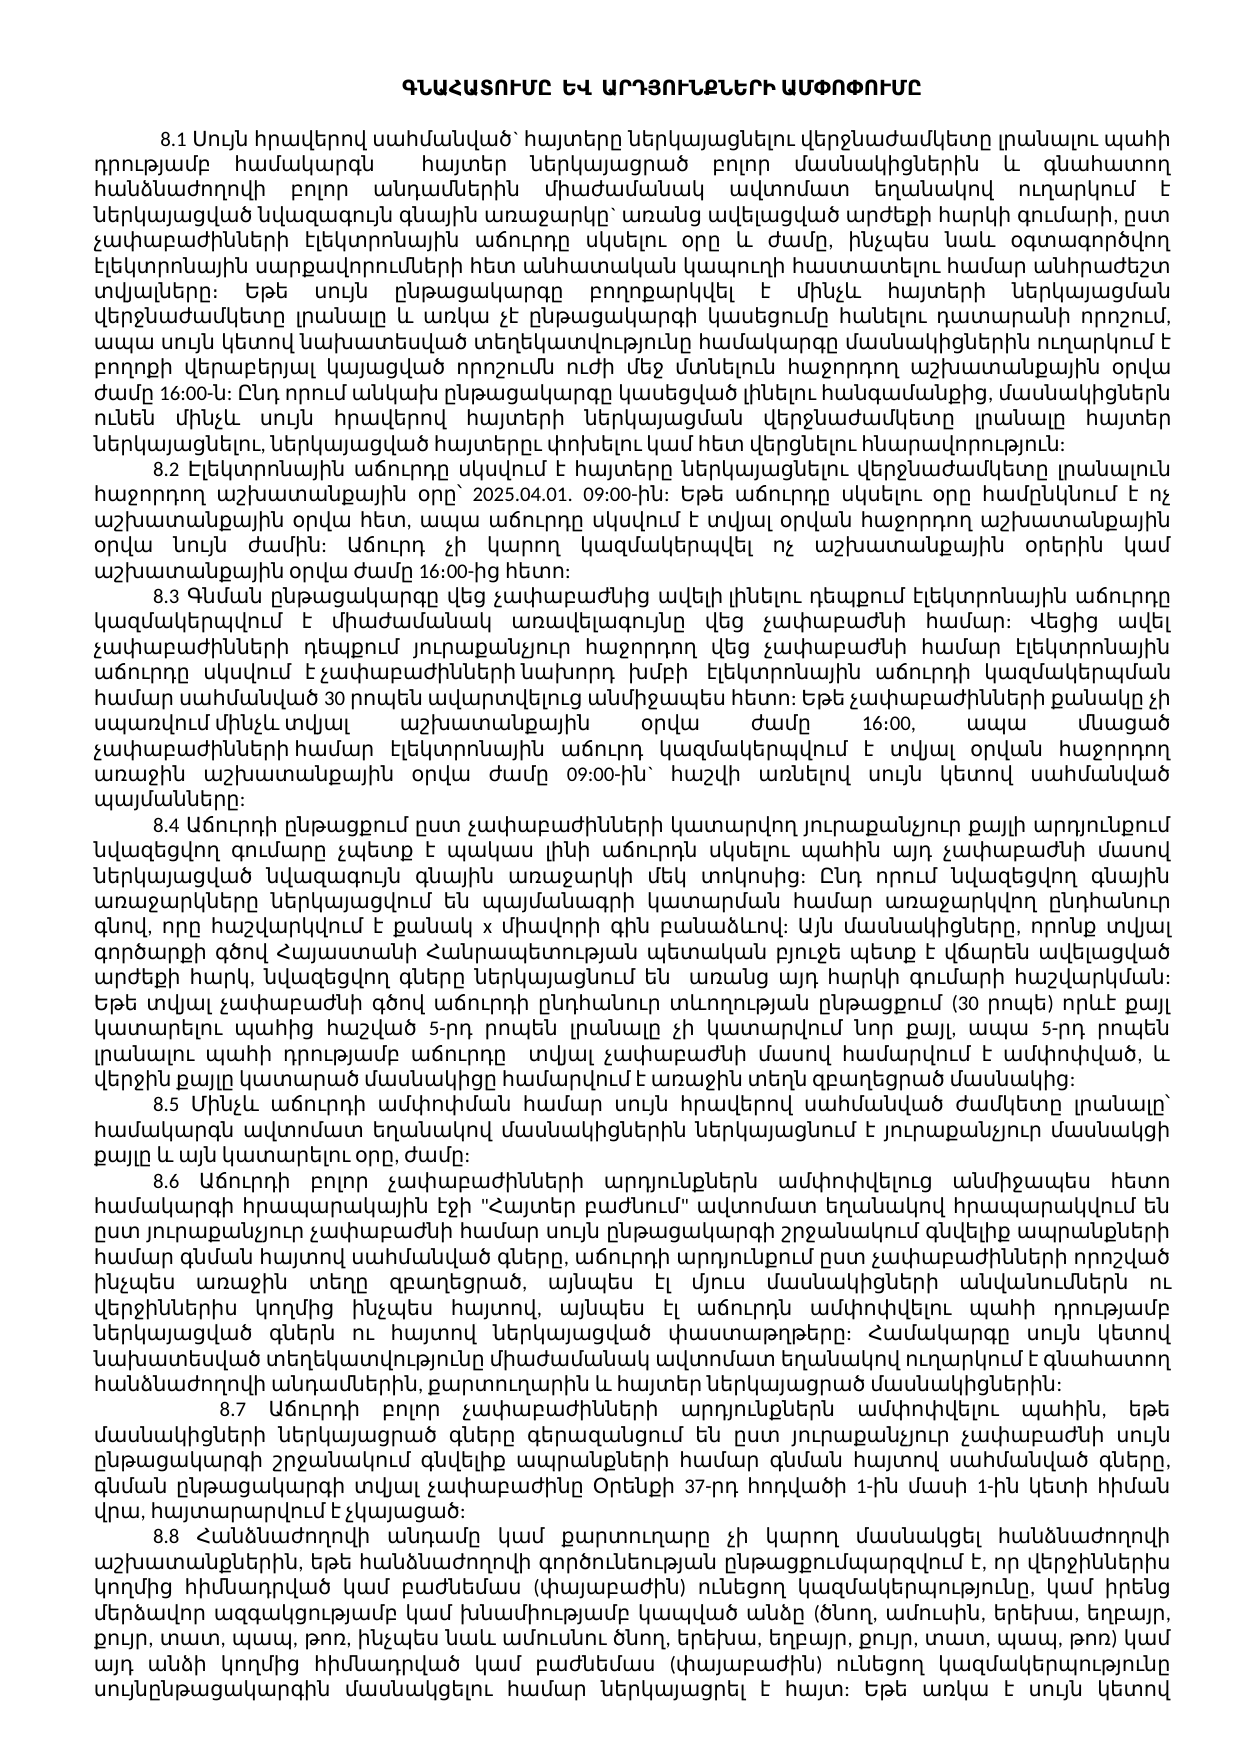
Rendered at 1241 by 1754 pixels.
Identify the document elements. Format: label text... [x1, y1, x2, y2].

text 8.1 Սույն հրավերով սահմանված` հայտերը ներկայացնելու վերջնաժամկետը լրանալու պահի դրությամբ համակարգն հայտեր ներկայացրած բոլոր մասնակիցներին և գնահատող հանձնաժողովի բոլոր անդամներին միաժամանակ ավտոմատ եղանակով ուղարկում է ներկայացված նվազագույն գնային առաջարկը` առանց ավելացված արժեքի հարկի գումարի, ըստ չափաբաժինների էլեկտրոնային աճուրդը սկսելու օրը և ժամը, ինչպես նաև օգտագործվող էլեկտրոնային սարքավորումների հետ անհատական կապուղի հաստատելու համար անհրաժեշտ տվյալները։ Եթե սույն ընթացակարգը բողոքարկվել է մինչև հայտերի ներկայացման վերջնաժամկետը լրանալը և առկա չէ ընթացակարգի կասեցումը հանելու դատարանի որոշում, ապա սույն կետով նախատեսված տեղեկատվությունը համակարգը մասնակիցներին ուղարկում է բողոքի վերաբերյալ կայացված որոշումն ուժի մեջ մտնելուն հաջորդող աշխատանքային օրվա ժամը 16:00-ն: Ընդ որում անկախ ընթացակարգը կասեցված լինելու հանգամանքից, մասնակիցներն ունեն մինչև սույն հրավերով հայտերի ներկայացման վերջնաժամկետը լրանալը հայտեր ներկայացնելու, ներկայացված հայտերըւ փոխելու կամ հետ վերցնելու հնարավորություն: [94, 126, 1171, 456]
text 8.5 Մինչև աճուրդի ամփոփման համար սույն հրավերով սահմանված ժամկետը լրանալը՝ համակարգն ավտոմատ եղանակով մասնակիցներին ներկայացնում է յուրաքանչյուր մասնակցի քայլը և այն կատարելու օրը, ժամը: [94, 1092, 1171, 1168]
text 8.3 Գնման ընթացակարգը վեց չափաբաժնից ավելի լինելու դեպքում էլեկտրոնային աճուրդը կազմակերպվում է միաժամանակ առավելագույնը վեց չափաբաժնի համար: Վեցից ավել չափաբաժինների դեպքում յուրաքանչյուր հաջորդող վեց չափաբաժնի համար էլեկտրոնային աճուրդը սկսվում է չափաբաժինների նախորդ խմբի էլեկտրոնային աճուրդի կազմակերպման համար սահմանված 30 րոպեն ավարտվելուց անմիջապես հետո: Եթե չափաբաժինների քանակը չի սպառվում մինչև տվյալ աշխատանքային օրվա ժամը 16։00, ապա մնացած չափաբաժինների համար էլեկտրոնային աճուրդ կազմակերպվում է տվյալ օրվան հաջորդող առաջին աշխատանքային օրվա ժամը 09:00-ին` հաշվի առնելով սույն կետով սահմանված պայմանները: [94, 583, 1171, 812]
text ԳՆԱՀԱՏՈՒՄԸ ԵՎ ԱՐԴՅՈՒՆՔՆԵՐԻ ԱՄՓՈՓՈՒՄԸ [94, 75, 1171, 100]
text 8.2 Էլեկտրոնային աճուրդը սկսվում է հայտերը ներկայացնելու վերջնաժամկետը լրանալուն հաջորդող աշխատանքային օրը՝ 2025.04.01. 09:00 -ին: Եթե աճուրդը սկսելու օրը համընկնում է ոչ աշխատանքային օրվա հետ, ապա աճուրդը սկսվում է տվյալ օրվան հաջորդող աշխատանքային օրվա նույն ժամին: Աճուրդ չի կարող կազմակերպվել ոչ աշխատանքային օրերին կամ աշխատանքային օրվա ժամը 16։00-ից հետո: [94, 456, 1171, 583]
text 8.7 Աճուրդի բոլոր չափաբաժինների արդյունքներն ամփոփվելու պահին, եթե մասնակիցների ներկայացրած գները գերազանցում են ըստ յուրաքանչյուր չափաբաժնի սույն ընթացակարգի շրջանակում գնվելիք ապրանքների համար գնման հայտով սահմանված գները, գնման ընթացակարգի տվյալ չափաբաժինը Օրենքի 37-րդ հոդվածի 1-ին մասի 1-ին կետի հիման վրա, հայտարարվում է չկայացած: [94, 1397, 1171, 1524]
text 8.4 Աճուրդի ընթացքում ըստ չափաբաժինների կատարվող յուրաքանչյուր քայլի արդյունքում նվազեցվող գումարը չպետք է պակաս լինի աճուրդն սկսելու պահին այդ չափաբաժնի մասով ներկայացված նվազագույն գնային առաջարկի մեկ տոկոսից: Ընդ որում նվազեցվող գնային առաջարկները ներկայացվում են պայմանագրի կատարման համար առաջարկվող ընդհանուր գնով, որը հաշվարկվում է քանակ x միավորի գին բանաձևով: Այն մասնակիցները, որոնք տվյալ գործարքի գծով Հայաստանի Հանրապետության պետական բյուջե պետք է վճարեն ավելացված արժեքի հարկ, նվազեցվող գները ներկայացնում են առանց այդ հարկի գումարի հաշվարկման: Եթե տվյալ չափաբաժնի գծով աճուրդի ընդհանուր տևողության ընթացքում (30 րոպե) որևէ քայլ կատարելու պահից հաշված 5-րդ րոպեն լրանալը չի կատարվում նոր քայլ, ապա 5-րդ րոպեն լրանալու պահի դրությամբ աճուրդը տվյալ չափաբաժնի մասով համարվում է ամփոփված, և վերջին քայլը կատարած մասնակիցը համարվում է առաջին տեղն զբաղեցրած մասնակից: [94, 812, 1171, 1092]
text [94, 1524, 1171, 1702]
text 8.6 Աճուրդի բոլոր չափաբաժինների արդյունքներն ամփոփվելուց անմիջապես հետո համակարգի հրապարակային էջի "Հայտեր բաժնում" ավտոմատ եղանակով հրապարակվում են ըստ յուրաքանչյուր չափաբաժնի համար սույն ընթացակարգի շրջանակում գնվելիք ապրանքների համար գնման հայտով սահմանված գները, աճուրդի արդյունքում ըստ չափաբաժինների որոշված ինչպես առաջին տեղը զբաղեցրած, այնպես էլ մյուս մասնակիցների անվանումներն ու վերջիններիս կողմից ինչպես հայտով, այնպես էլ աճուրդն ամփոփվելու պահի դրությամբ ներկայացված գներն ու հայտով ներկայացված փաստաթղթերը: Համակարգը սույն կետով նախատեսված տեղեկատվությունը միաժամանակ ավտոմատ եղանակով ուղարկում է գնահատող հանձնաժողովի անդամներին, քարտուղարին և հայտեր ներկայացրած մասնակիցներին: [94, 1168, 1171, 1397]
